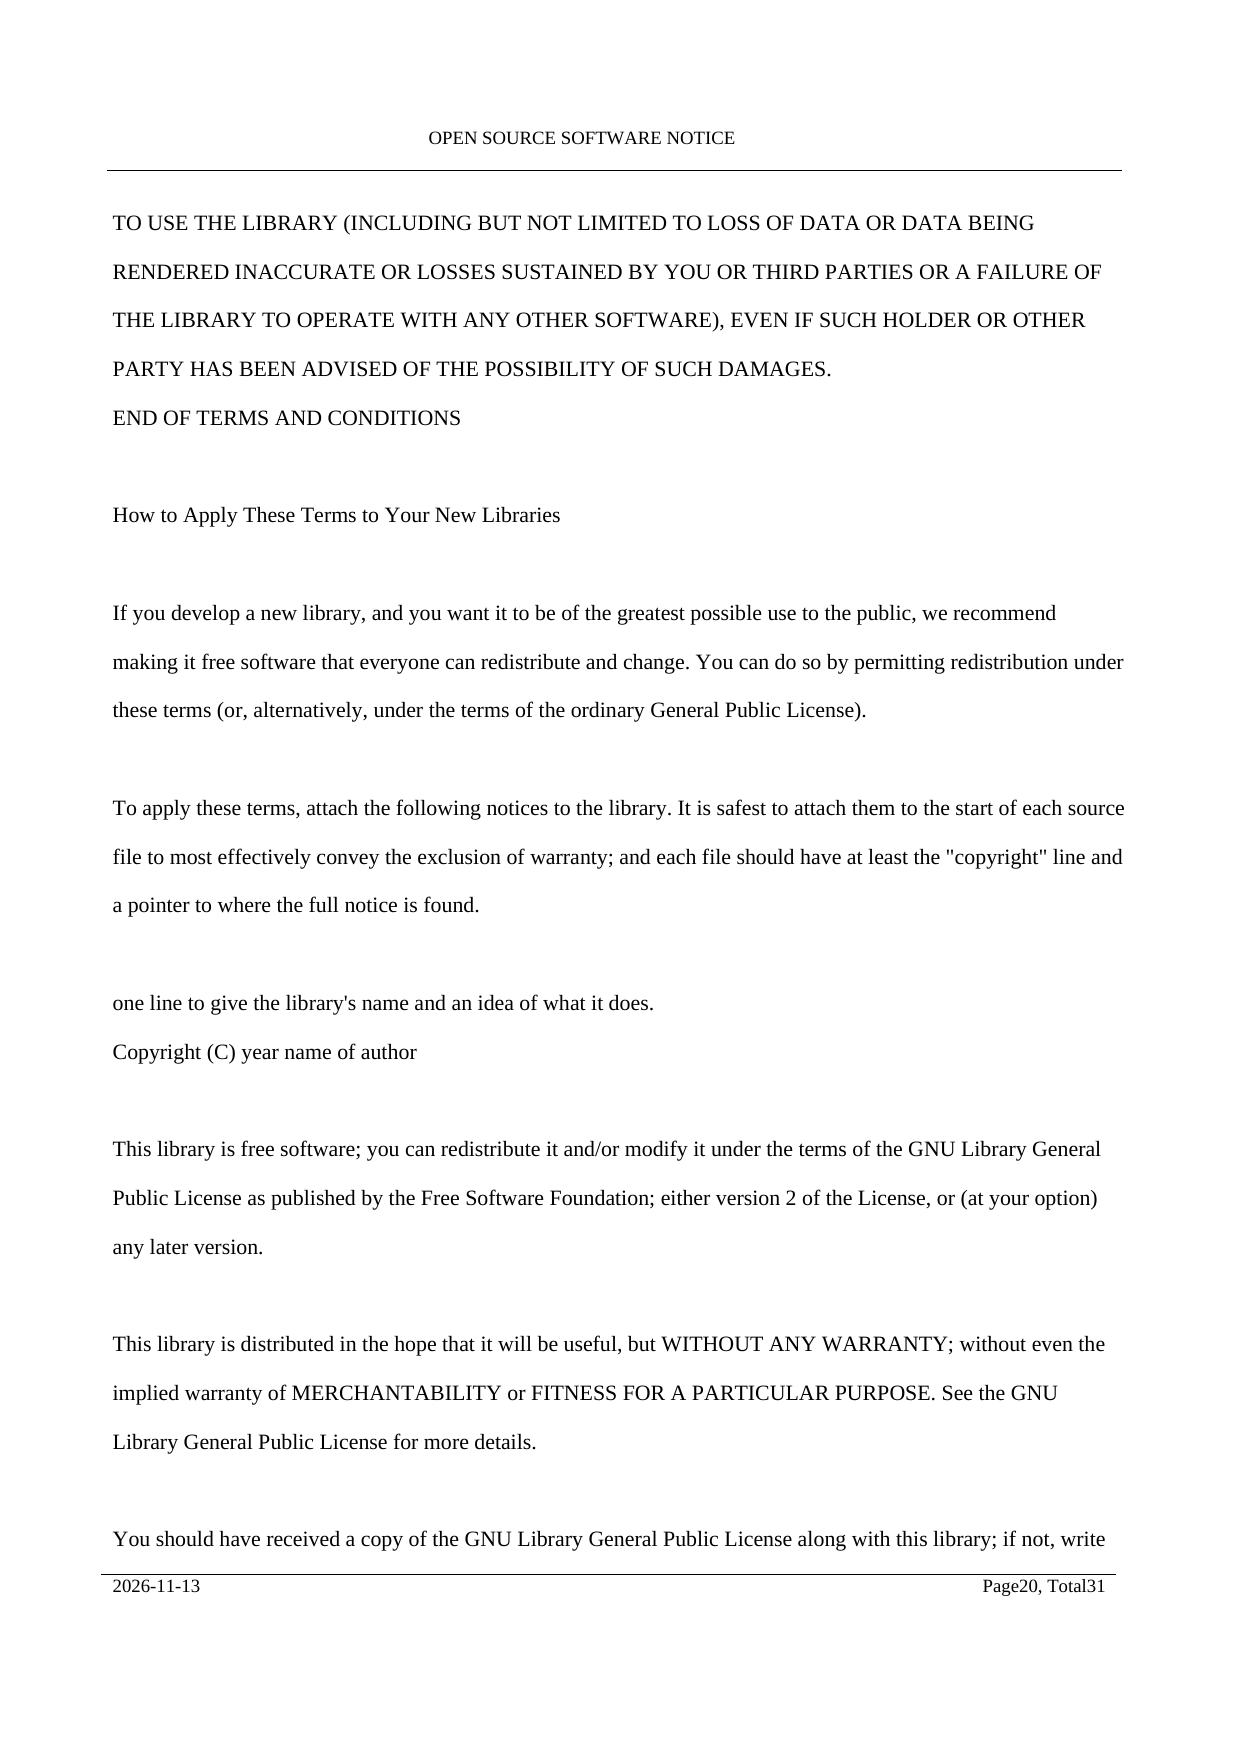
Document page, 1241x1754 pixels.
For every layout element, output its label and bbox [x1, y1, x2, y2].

text [112, 206, 1128, 1555]
